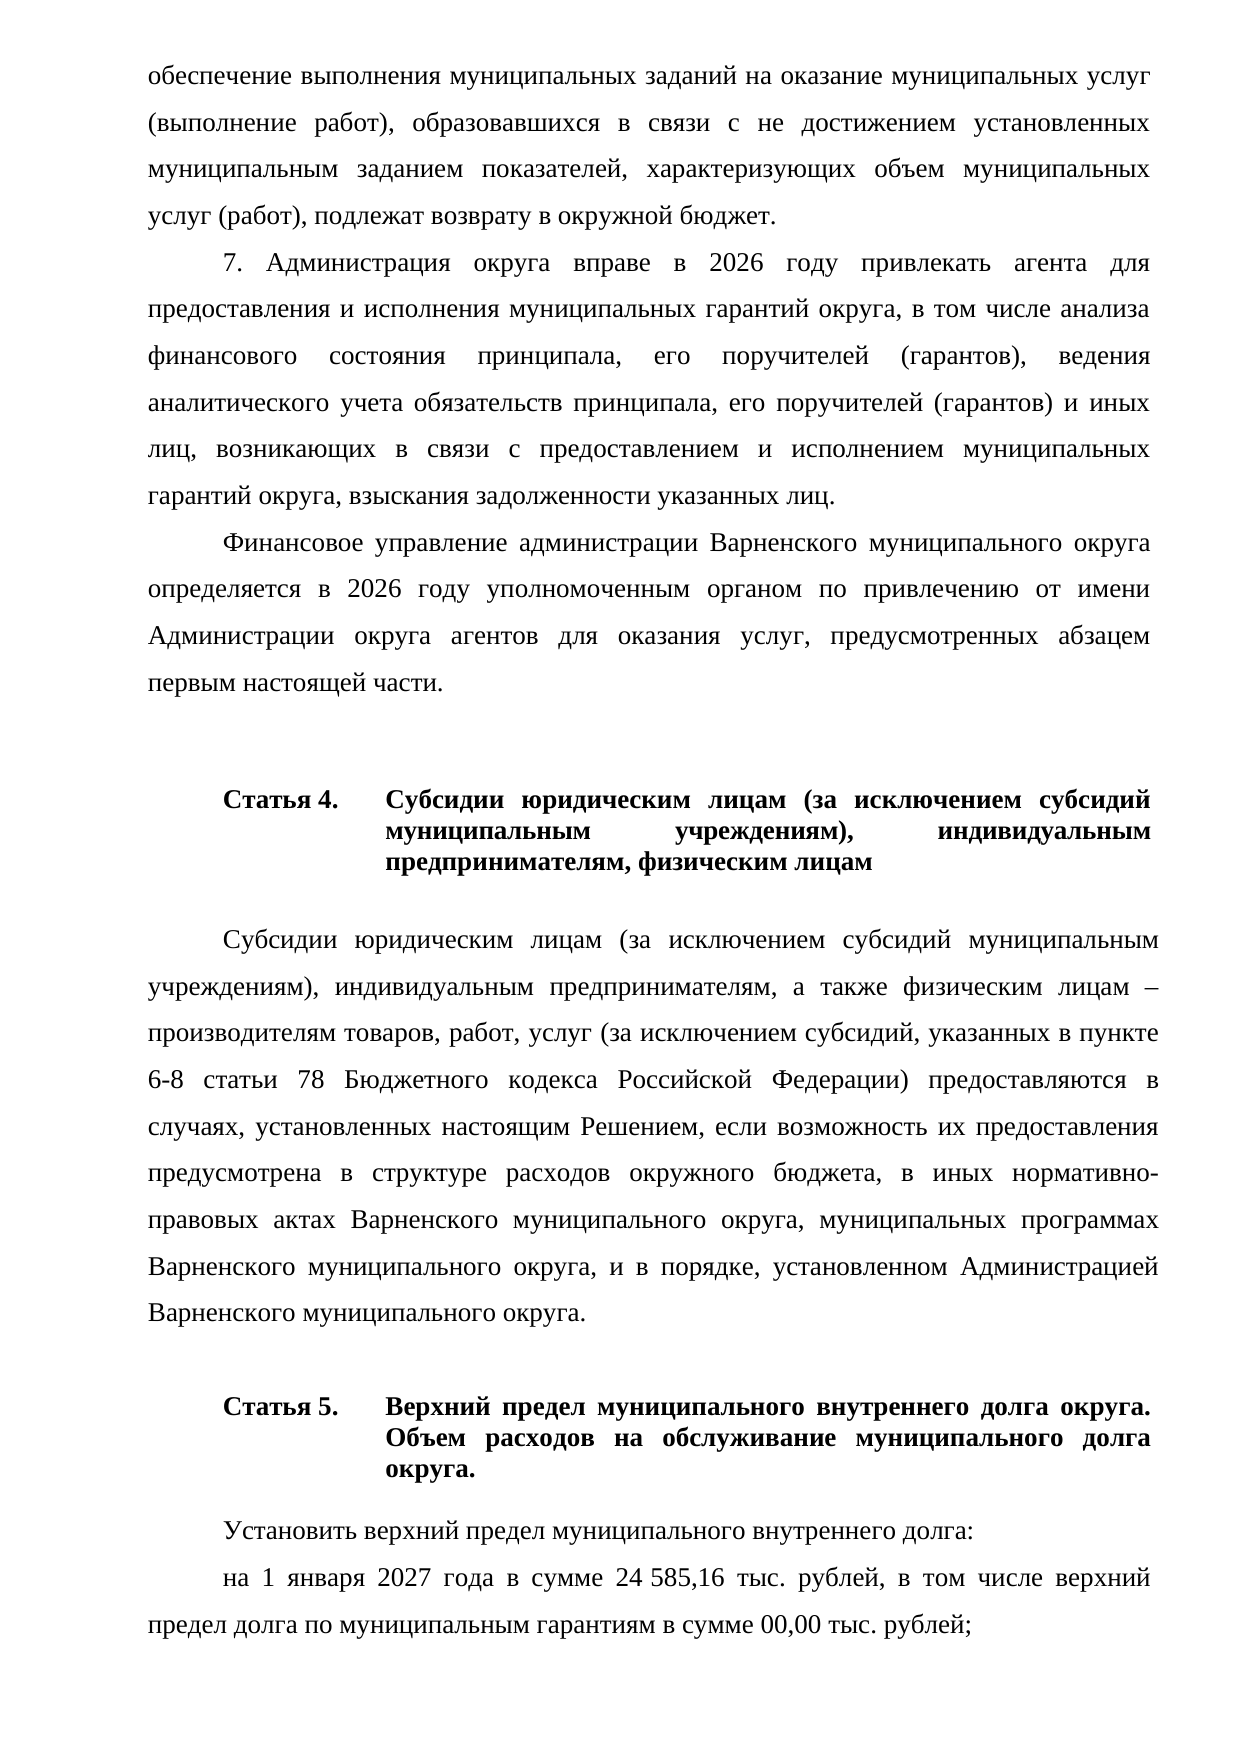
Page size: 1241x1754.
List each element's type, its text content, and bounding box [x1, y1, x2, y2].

text Статья 4. Субсидии юридическим лицам (за исключением субсидий муниципальным учреждениям), индивидуальным предпринимателям, физическим лицам [223, 783, 1152, 877]
text Финансовое управление администрации Варненского муниципального округа определяется в 2026 году уполномоченным органом по привлечению от имени Администрации округа агентов для оказания услуг, предусмотренных абзацем первым настоящей части. [148, 526, 1152, 697]
text Субсидии юридическим лицам (за исключением субсидий муниципальным учреждениям), индивидуальным предпринимателям, а также физическим лицам – производителям товаров, работ, услуг (за исключением субсидий, указанных в пункте 6-8 статьи 78 Бюджетного кодекса Российской Федерации) предоставляются в случаях, установленных настоящим Решением, если возможность их предоставления предусмотрена в структуре расходов окружного бюджета, в иных нормативно-правовых актах Варненского муниципального округа, муниципальных программах Варненского муниципального округа, и в порядке, установленном Администрацией Варненского муниципального округа. [148, 923, 1160, 1328]
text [148, 59, 1152, 230]
text на 1 января 2027 года в сумме 24 585,16 тыс. рублей, в том числе верхний предел долга по муниципальным гарантиям в сумме 00,00 тыс. рублей; [148, 1561, 1152, 1639]
text 7. Администрация округа вправе в 2026 году привлекать агента для предоставления и исполнения муниципальных гарантий округа, в том числе анализа финансового состояния принципала, его поручителей (гарантов), ведения аналитического учета обязательств принципала, его поручителей (гарантов) и иных лиц, возникающих в связи с предоставлением и исполнением муниципальных гарантий округа, взыскания задолженности указанных лиц. [148, 246, 1152, 510]
text Статья 5. Верхний предел муниципального внутреннего долга округа. Объем расходов на обслуживание муниципального долга округа. [223, 1390, 1152, 1483]
text Установить верхний предел муниципального внутреннего долга: [148, 1514, 1152, 1546]
